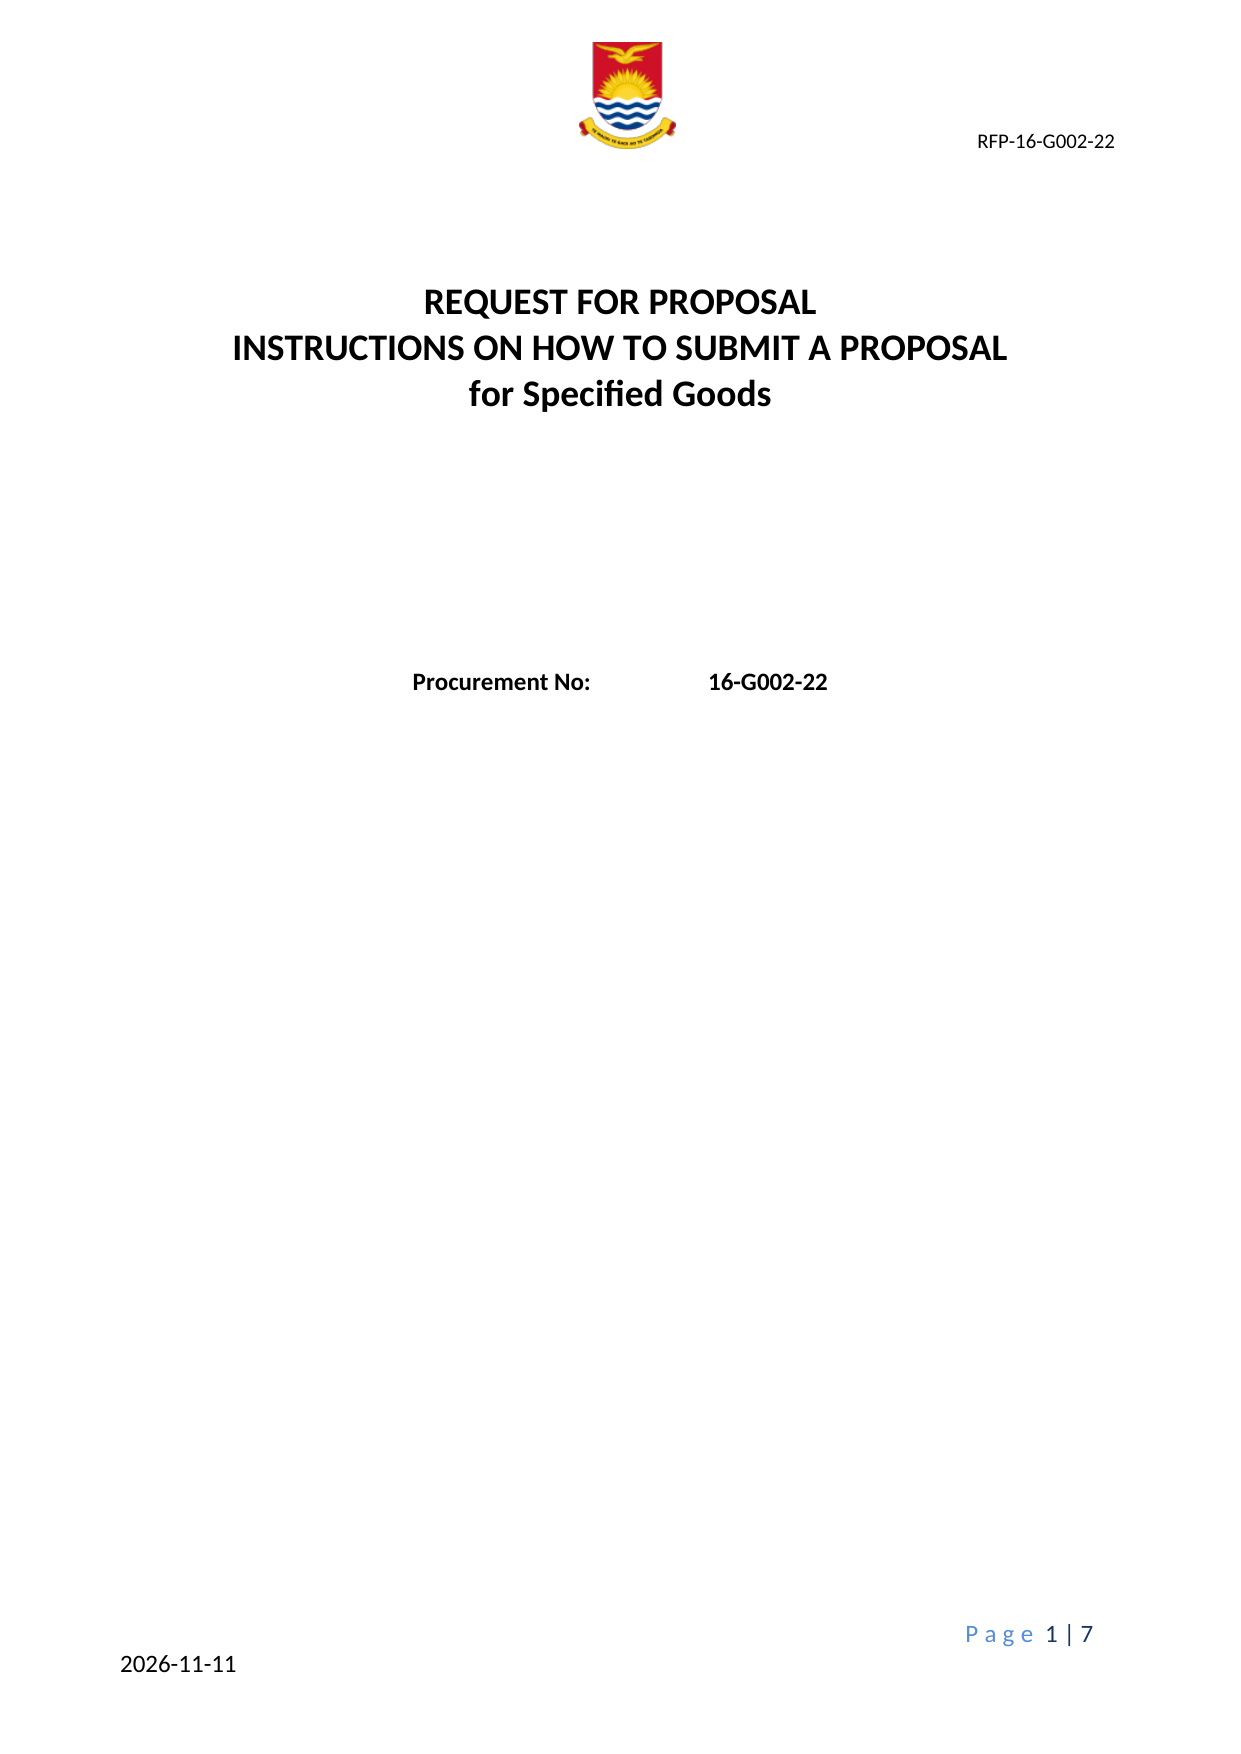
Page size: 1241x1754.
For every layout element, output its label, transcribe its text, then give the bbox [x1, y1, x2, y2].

picture [579, 42, 676, 149]
text Procurement No: 16-G002-22 [120, 666, 1120, 696]
text REQUEST FOR PROPOSAL INSTRUCTIONS ON HOW TO SUBMIT A PROPOSAL for Specified Goods [120, 278, 1120, 416]
